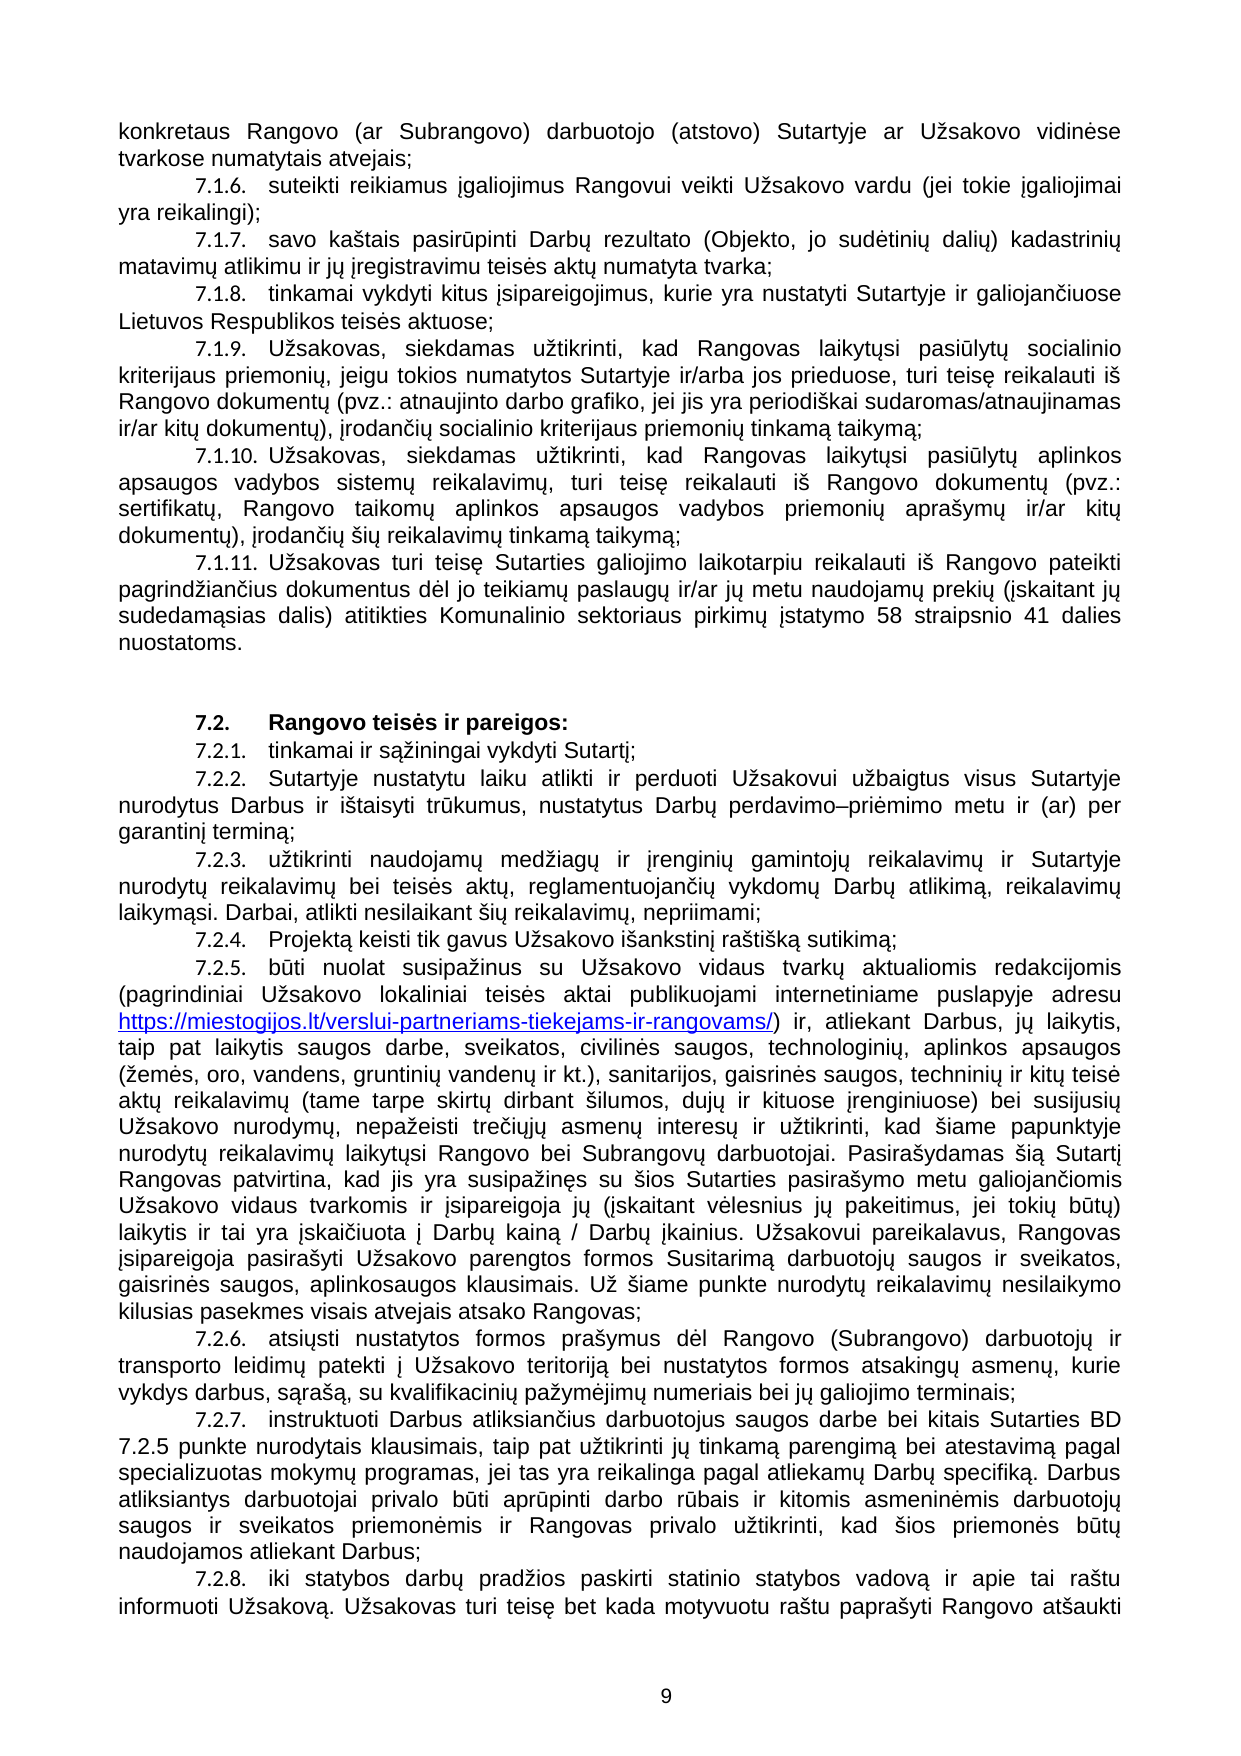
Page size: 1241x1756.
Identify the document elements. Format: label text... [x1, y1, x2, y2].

list Užsakovas, siekdamas užtikrinti, kad Rangovas laikytųsi pasiūlytų aplinkos apsaugos vadybos sistemų reikalavimų, turi teisę reikalauti iš Rangovo dokumentų (pvz.: sertifikatų, Rangovo taikomų aplinkos apsaugos vadybos priemonių aprašymų ir/ar kitų dokumentų), įrodančių šių reikalavimų tinkamą taikymą; [118, 441, 1122, 548]
list suteikti reikiamus įgaliojimus Rangovui veikti Užsakovo vardu (jei tokie įgaliojimai yra reikalingi); [118, 171, 1122, 225]
list savo kaštais pasirūpinti Darbų rezultato (Objekto, jo sudėtinių dalių) kadastrinių matavimų atlikimu ir jų įregistravimu teisės aktų numatyta tvarka; [118, 225, 1122, 279]
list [118, 118, 1122, 171]
list užtikrinti naudojamų medžiagų ir įrenginių gamintojų reikalavimų ir Sutartyje nurodytų reikalavimų bei teisės aktų, reglamentuojančių vykdomų Darbų atlikimą, reikalavimų laikymąsi. Darbai, atlikti nesilaikant šių reikalavimų, nepriimami; [118, 845, 1122, 925]
list atsiųsti nustatytos formos prašymus dėl Rangovo (Subrangovo) darbuotojų ir transporto leidimų patekti į Užsakovo teritoriją bei nustatytos formos atsakingų asmenų, kurie vykdys darbus, sąrašą, su kvalifikacinių pažymėjimų numeriais bei jų galiojimo terminais; [118, 1324, 1122, 1405]
subtitle Rangovo teisės ir pareigos: [118, 708, 1122, 736]
list Projektą keisti tik gavus Užsakovo išankstinį raštišką sutikimą; [118, 925, 1122, 953]
list Užsakovas, siekdamas užtikrinti, kad Rangovas laikytųsi pasiūlytų socialinio kriterijaus priemonių, jeigu tokios numatytos Sutartyje ir/arba jos prieduose, turi teisę reikalauti iš Rangovo dokumentų (pvz.: atnaujinto darbo grafiko, jei jis yra periodiškai sudaromas/atnaujinamas ir/ar kitų dokumentų), įrodančių socialinio kriterijaus priemonių tinkamą taikymą; [118, 334, 1122, 441]
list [118, 1564, 1122, 1619]
list tinkamai vykdyti kitus įsipareigojimus, kurie yra nustatyti Sutartyje ir galiojančiuose Lietuvos Respublikos teisės aktuose; [118, 279, 1122, 334]
list Sutartyje nustatytu laiku atlikti ir perduoti Užsakovui užbaigtus visus Sutartyje nurodytus Darbus ir ištaisyti trūkumus, nustatytus Darbų perdavimo–priėmimo metu ir (ar) per garantinį terminą; [118, 764, 1122, 845]
list Užsakovas turi teisę Sutarties galiojimo laikotarpiu reikalauti iš Rangovo pateikti pagrindžiančius dokumentus dėl jo teikiamų paslaugų ir/ar jų metu naudojamų prekių (įskaitant jų sudedamąsias dalis) atitikties Komunalinio sektoriaus pirkimų įstatymo 58 straipsnio 41 dalies nuostatoms. [118, 548, 1122, 655]
list instruktuoti Darbus atliksiančius darbuotojus saugos darbe bei kitais Sutarties BD 7.2.5 punkte nurodytais klausimais, taip pat užtikrinti jų tinkamą parengimą bei atestavimą pagal specializuotas mokymų programas, jei tas yra reikalinga pagal atliekamų Darbų specifiką. Darbus atliksiantys darbuotojai privalo būti aprūpinti darbo rūbais ir kitomis asmeninėmis darbuotojų saugos ir sveikatos priemonėmis ir Rangovas privalo užtikrinti, kad šios priemonės būtų naudojamos atliekant Darbus; [118, 1405, 1122, 1564]
list tinkamai ir sąžiningai vykdyti Sutartį; [118, 736, 1122, 764]
list būti nuolat susipažinus su Užsakovo vidaus tvarkų aktualiomis redakcijomis (pagrindiniai Užsakovo lokaliniai teisės aktai publikuojami internetiniame puslapyje adresu https://miestogijos.lt/verslui-partneriams-tiekejams-ir-rangovams/) ir, atliekant Darbus, jų laikytis, taip pat laikytis saugos darbe, sveikatos, civilinės saugos, technologinių, aplinkos apsaugos (žemės, oro, vandens, gruntinių vandenų ir kt.), sanitarijos, gaisrinės saugos, techninių ir kitų teisė aktų reikalavimų (tame tarpe skirtų dirbant šilumos, dujų ir kituose įrenginiuose) bei susijusių Užsakovo nurodymų, nepažeisti trečiųjų asmenų interesų ir užtikrinti, kad šiame papunktyje nurodytų reikalavimų laikytųsi Rangovo bei Subrangovų darbuotojai. Pasirašydamas šią Sutartį Rangovas patvirtina, kad jis yra susipažinęs su šios Sutarties pasirašymo metu galiojančiomis Užsakovo vidaus tvarkomis ir įsipareigoja jų (įskaitant vėlesnius jų pakeitimus, jei tokių būtų) laikytis ir tai yra įskaičiuota į Darbų kainą / Darbų įkainius. Užsakovui pareikalavus, Rangovas įsipareigoja pasirašyti Užsakovo parengtos formos Susitarimą darbuotojų saugos ir sveikatos, gaisrinės saugos, aplinkosaugos klausimais. Už šiame punkte nurodytų reikalavimų nesilaikymo kilusias pasekmes visais atvejais atsako Rangovas; [118, 953, 1122, 1324]
